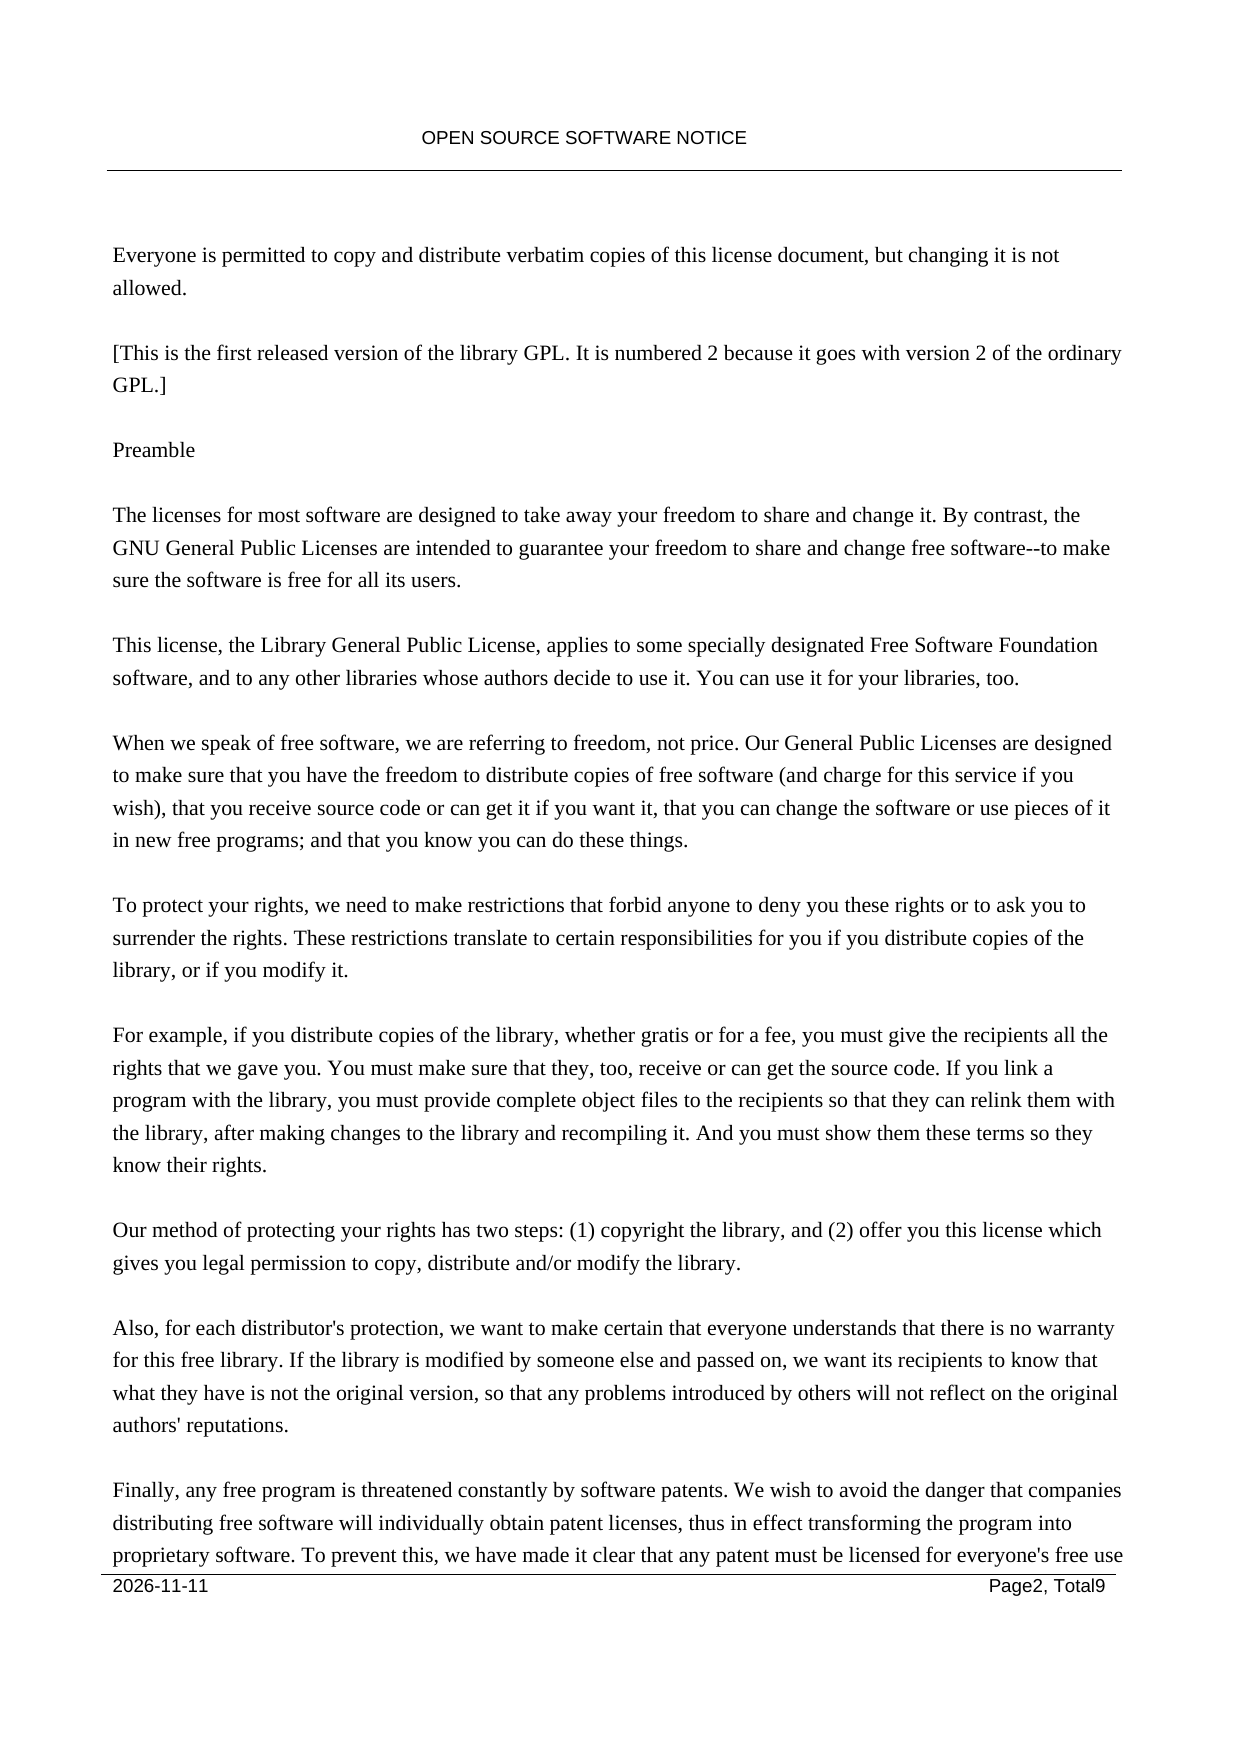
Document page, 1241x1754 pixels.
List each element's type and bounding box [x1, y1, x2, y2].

text [112, 206, 1128, 1571]
